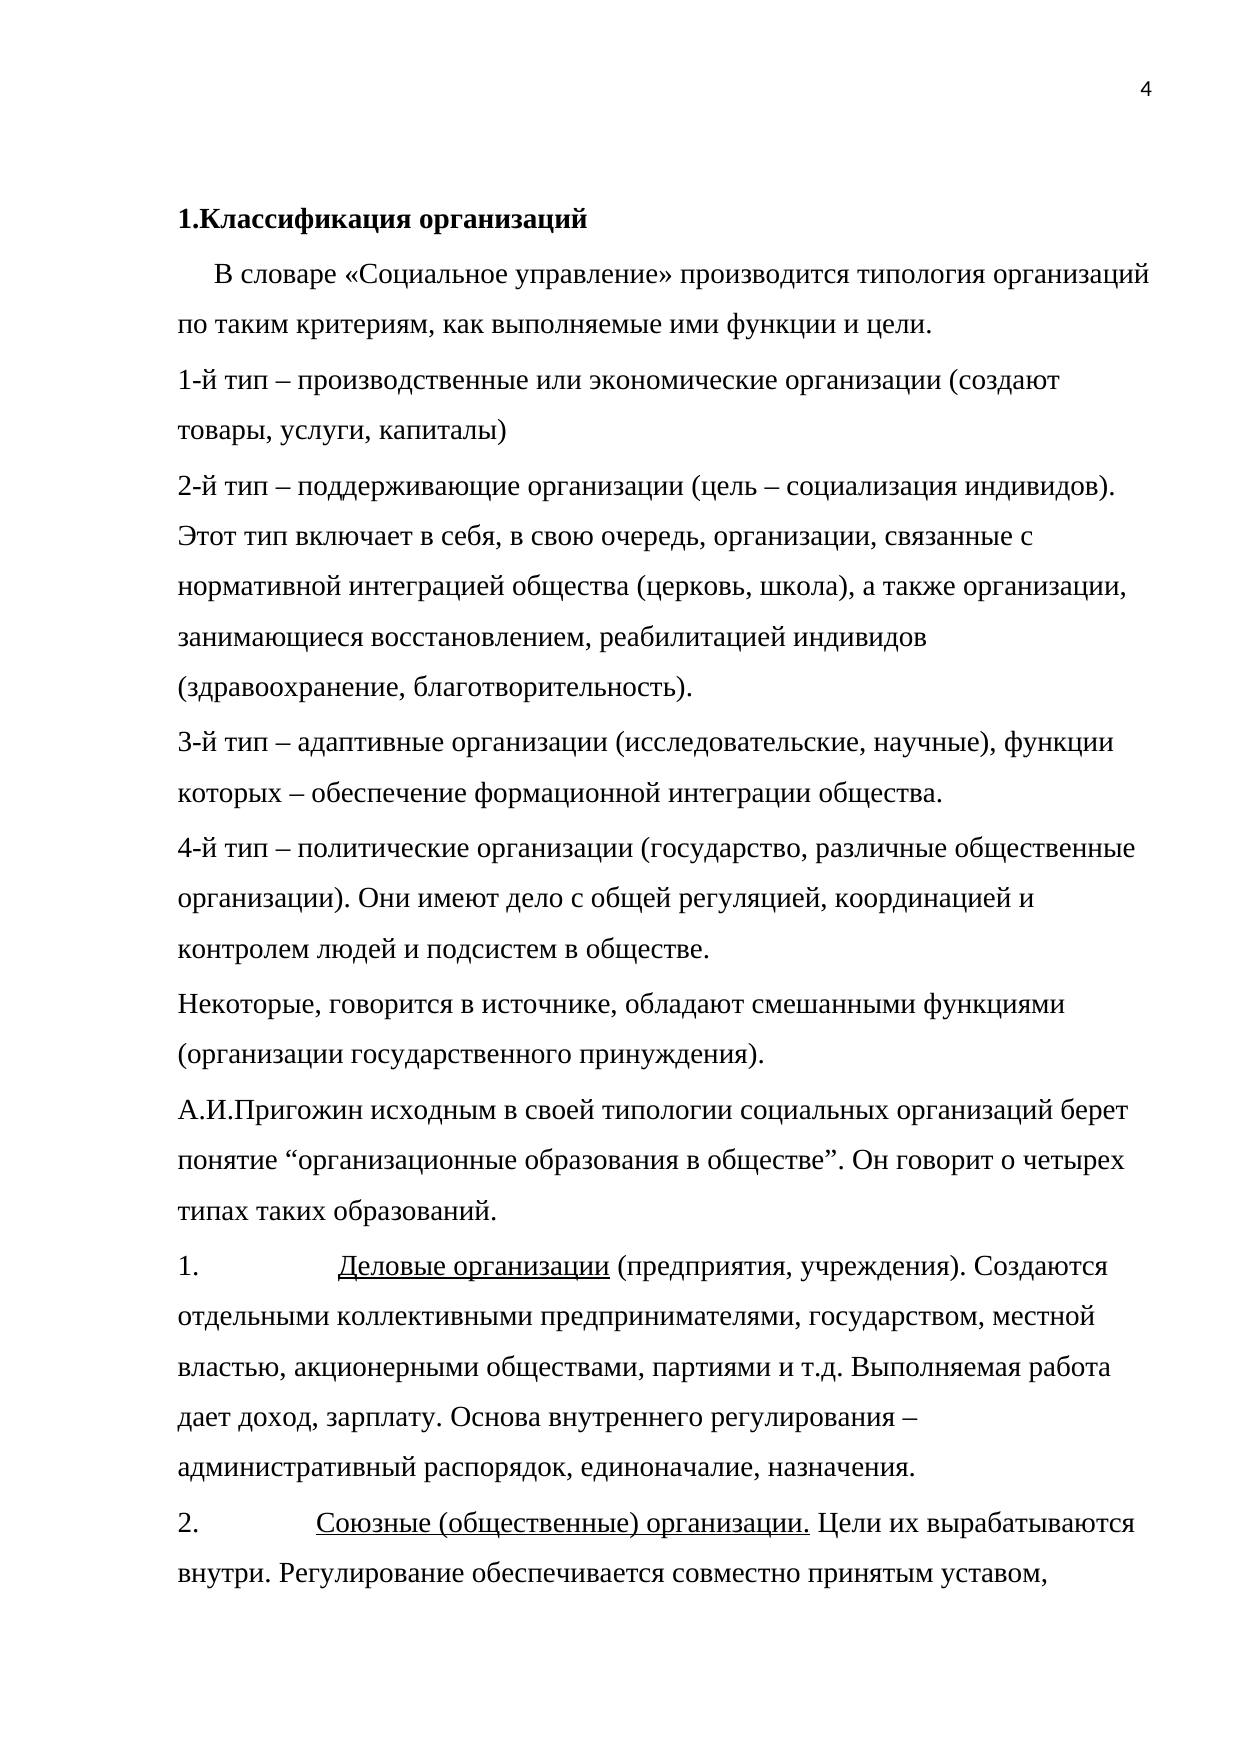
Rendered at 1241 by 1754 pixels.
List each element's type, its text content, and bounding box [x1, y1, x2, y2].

text 1. Деловые организации (предприятия, учреждения). Создаются отдельными коллективными предпринимателями, государством, местной властью, акционерными обществами, партиями и т.д. Выполняемая работа дает доход, зарплату. Основа внутреннего регулирования – административный распорядок, единоначалие, назначения. [177, 1248, 1152, 1483]
text 2-й тип – поддерживающие организации (цель – социализация индивидов). Этот тип включает в себя, в свою очередь, организации, связанные с нормативной интеграцией общества (церковь, школа), а также организации, занимающиеся восстановлением, реабилитацией индивидов (здравоохранение, благотворительность). [177, 468, 1152, 703]
text А.И.Пригожин исходным в своей типологии социальных организаций берет понятие “организационные образования в обществе”. Он говорит о четырех типах таких образований. [177, 1092, 1152, 1226]
text 3-й тип – адаптивные организации (исследовательские, научные), функции которых – обеспечение формационной интеграции общества. [177, 724, 1152, 808]
text В словаре «Социальное управление» производится типология организаций по таким критериям, как выполняемые ими функции и цели. [177, 256, 1152, 340]
text 4-й тип – политические организации (государство, различные общественные организации). Они имеют дело с общей регуляцией, координацией и контролем людей и подсистем в обществе. [177, 830, 1152, 964]
text 1.Классификация организаций [177, 201, 1152, 234]
text Некоторые, говорится в источнике, обладают смешанными функциями (организации государственного принуждения). [177, 986, 1152, 1070]
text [177, 1505, 1152, 1588]
text 1-й тип – производственные или экономические организации (создают товары, услуги, капиталы) [177, 362, 1152, 446]
